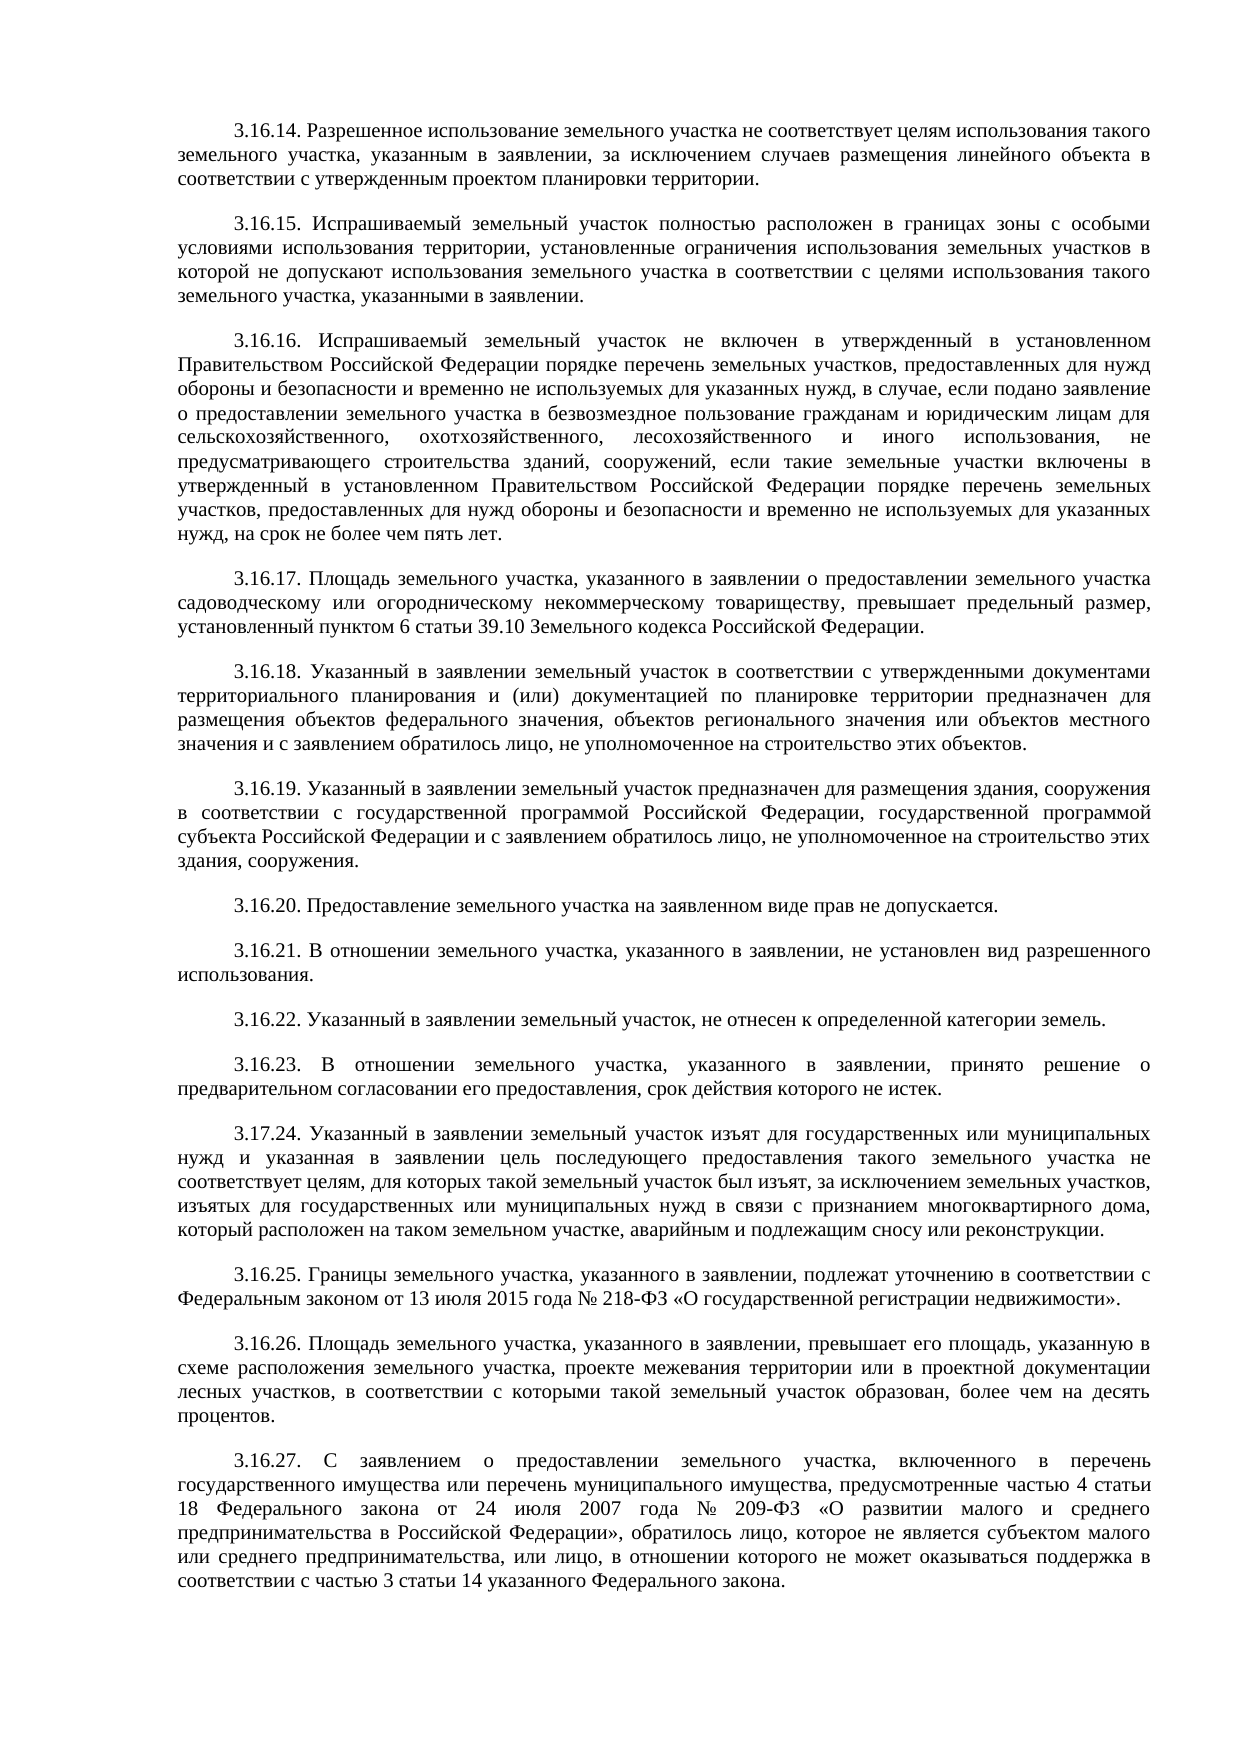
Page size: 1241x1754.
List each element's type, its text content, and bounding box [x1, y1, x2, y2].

text 3.16.15. Испрашиваемый земельный участок полностью расположен в границах зоны с особыми условиями использования территории, установленные ограничения использования земельных участков в которой не допускают использования земельного участка в соответствии с целями использования такого земельного участка, указанными в заявлении. [177, 211, 1152, 307]
text 3.16.22. Указанный в заявлении земельный участок, не отнесен к определенной категории земель. [177, 1007, 1152, 1031]
text 3.16.14. Разрешенное использование земельного участка не соответствует целям использования такого земельного участка, указанным в заявлении, за исключением случаев размещения линейного объекта в соответствии с утвержденным проектом планировки территории. [177, 118, 1152, 190]
text 3.16.26. Площадь земельного участка, указанного в заявлении, превышает его площадь, указанную в схеме расположения земельного участка, проекте межевания территории или в проектной документации лесных участков, в соответствии с которыми такой земельный участок образован, более чем на десять процентов. [177, 1331, 1152, 1427]
text 3.16.21. В отношении земельного участка, указанного в заявлении, не установлен вид разрешенного использования. [177, 938, 1152, 986]
text 3.16.25. Границы земельного участка, указанного в заявлении, подлежат уточнению в соответствии с Федеральным законом от 13 июля 2015 года № 218-ФЗ «О государственной регистрации недвижимости». [177, 1262, 1152, 1310]
text 3.17.24. Указанный в заявлении земельный участок изъят для государственных или муниципальных нужд и указанная в заявлении цель последующего предоставления такого земельного участка не соответствует целям, для которых такой земельный участок был изъят, за исключением земельных участков, изъятых для государственных или муниципальных нужд в связи с признанием многоквартирного дома, который расположен на таком земельном участке, аварийным и подлежащим сносу или реконструкции. [177, 1121, 1152, 1241]
text 3.16.20. Предоставление земельного участка на заявленном виде прав не допускается. [177, 893, 1152, 917]
text 3.16.17. Площадь земельного участка, указанного в заявлении о предоставлении земельного участка садоводческому или огородническому некоммерческому товариществу, превышает предельный размер, установленный пунктом 6 статьи 39.10 Земельного кодекса Российской Федерации. [177, 566, 1152, 638]
text 3.16.27. С заявлением о предоставлении земельного участка, включенного в перечень государственного имущества или перечень муниципального имущества, предусмотренные частью 4 статьи 18 Федерального закона от 24 июля 2007 года № 209-ФЗ «О развитии малого и среднего предпринимательства в Российской Федерации», обратилось лицо, которое не является субъектом малого или среднего предпринимательства, или лицо, в отношении которого не может оказываться поддержка в соответствии с частью 3 статьи 14 указанного Федерального закона. [177, 1448, 1152, 1592]
text 3.16.19. Указанный в заявлении земельный участок предназначен для размещения здания, сооружения в соответствии с государственной программой Российской Федерации, государственной программой субъекта Российской Федерации и с заявлением обратилось лицо, не уполномоченное на строительство этих здания, сооружения. [177, 776, 1152, 872]
text 3.16.18. Указанный в заявлении земельный участок в соответствии с утвержденными документами территориального планирования и (или) документацией по планировке территории предназначен для размещения объектов федерального значения, объектов регионального значения или объектов местного значения и с заявлением обратилось лицо, не уполномоченное на строительство этих объектов. [177, 659, 1152, 755]
text 3.16.16. Испрашиваемый земельный участок не включен в утвержденный в установленном Правительством Российской Федерации порядке перечень земельных участков, предоставленных для нужд обороны и безопасности и временно не используемых для указанных нужд, в случае, если подано заявление о предоставлении земельного участка в безвозмездное пользование гражданам и юридическим лицам для сельскохозяйственного, охотхозяйственного, лесохозяйственного и иного использования, не предусматривающего строительства зданий, сооружений, если такие земельные участки включены в утвержденный в установленном Правительством Российской Федерации порядке перечень земельных участков, предоставленных для нужд обороны и безопасности и временно не используемых для указанных нужд, на срок не более чем пять лет. [177, 328, 1152, 545]
text 3.16.23. В отношении земельного участка, указанного в заявлении, принято решение о предварительном согласовании его предоставления, срок действия которого не истек. [177, 1052, 1152, 1100]
